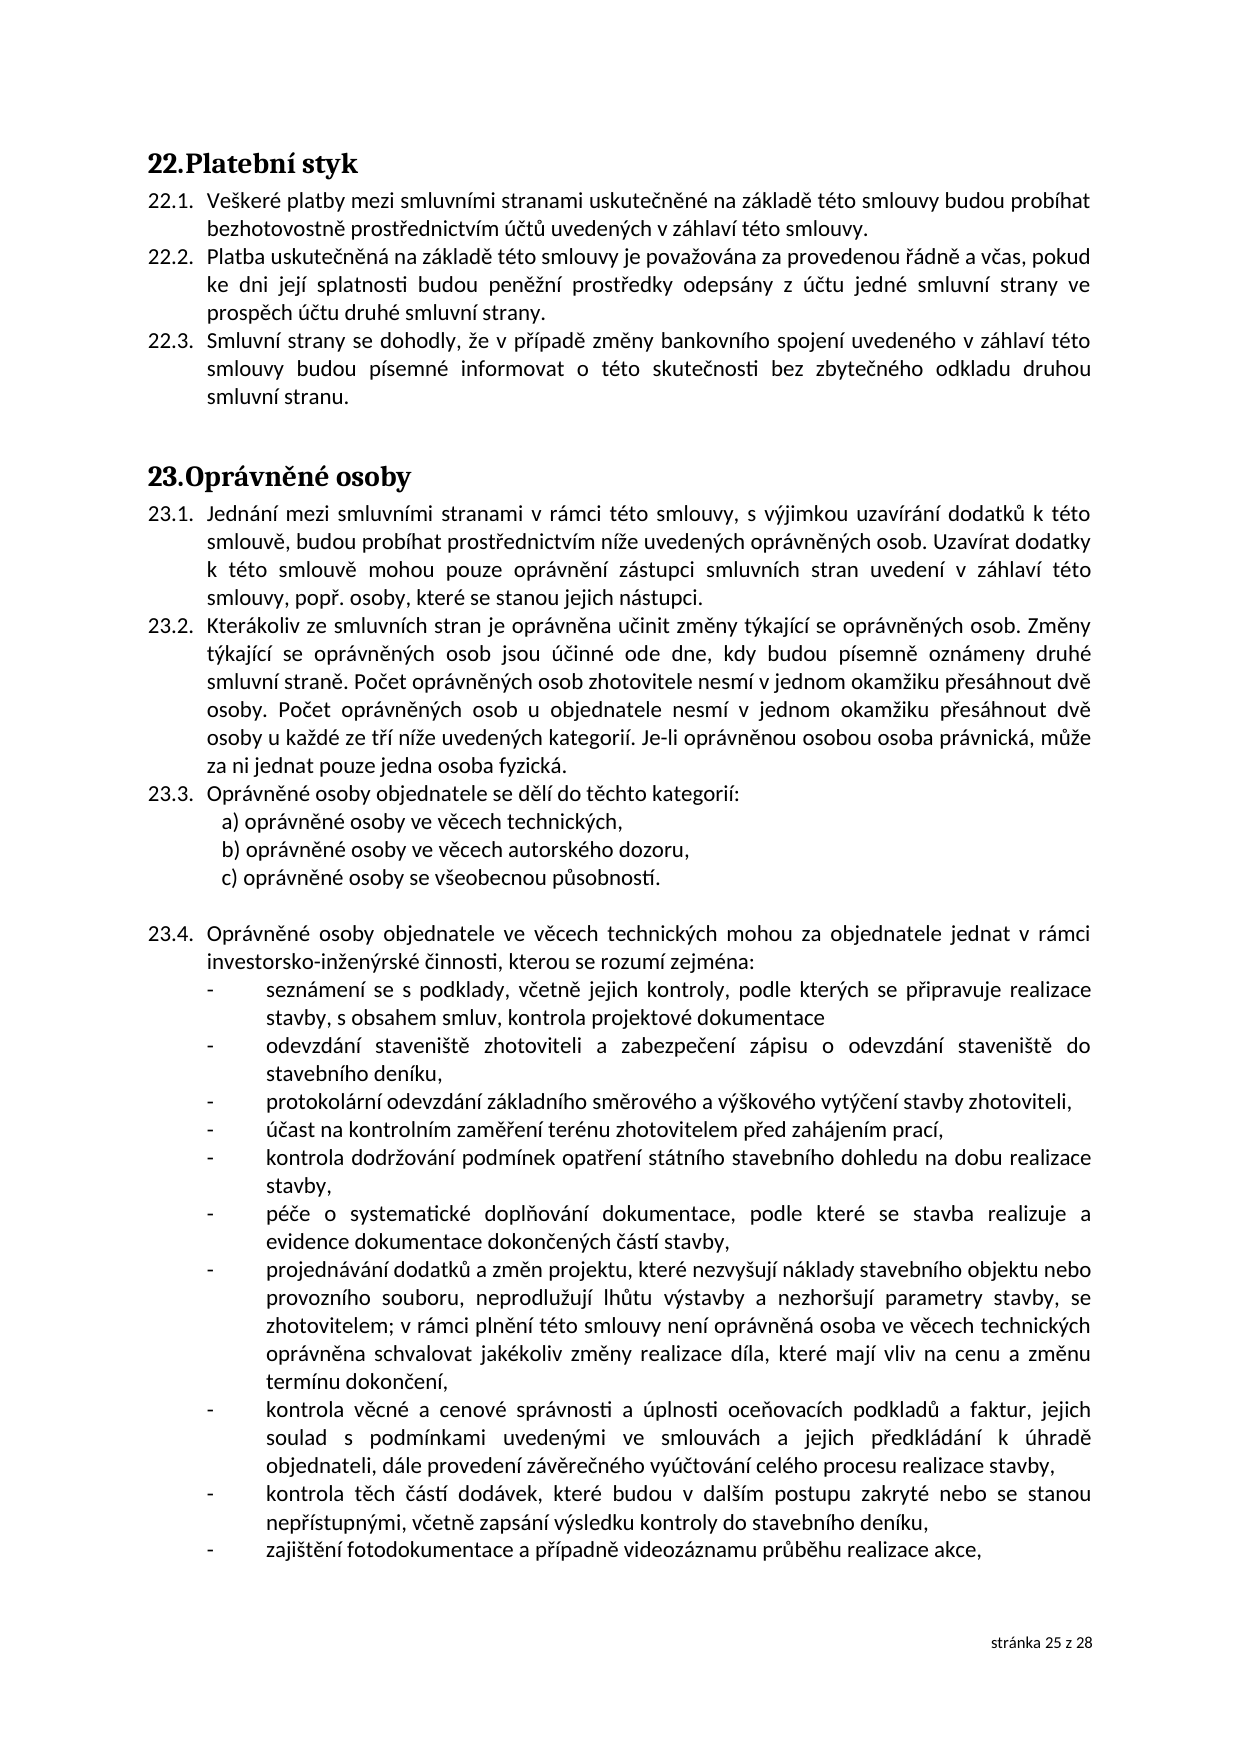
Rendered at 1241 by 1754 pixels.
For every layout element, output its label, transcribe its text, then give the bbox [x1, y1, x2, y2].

subtitle Platební styk [148, 148, 1093, 181]
list Veškeré platby mezi smluvními stranami uskutečněné na základě této smlouvy budou probíhat bezhotovostně prostřednictvím účtů uvedených v záhlaví této smlouvy. [148, 186, 1093, 242]
text - účast na kontrolním zaměření terénu zhotovitelem před zahájením prací, [207, 1115, 1093, 1143]
text - protokolární odevzdání základního směrového a výškového vytýčení stavby zhotoviteli, [207, 1087, 1093, 1115]
text - kontrola dodržování podmínek opatření státního stavebního dohledu na dobu realizace stavby, [207, 1143, 1093, 1199]
subtitle Oprávněné osoby [148, 460, 1093, 494]
text - odevzdání staveniště zhotoviteli a zabezpečení zápisu o odevzdání staveniště do stavebního deníku, [207, 1031, 1093, 1087]
text - projednávání dodatků a změn projektu, které nezvyšují náklady stavebního objektu nebo provozního souboru, neprodlužují lhůtu výstavby a nezhoršují parametry stavby, se zhotovitelem; v rámci plnění této smlouvy není oprávněná osoba ve věcech technických oprávněna schvalovat jakékoliv změny realizace díla, které mají vliv na cenu a změnu termínu dokončení, [207, 1255, 1093, 1396]
list Jednání mezi smluvními stranami v rámci této smlouvy, s výjimkou uzavírání dodatků k této smlouvě, budou probíhat prostřednictvím níže uvedených oprávněných osob. Uzavírat dodatky k této smlouvě mohou pouze oprávnění zástupci smluvních stran uvedení v záhlaví této smlouvy, popř. osoby, které se stanou jejich nástupci. [148, 499, 1093, 611]
text - kontrola těch částí dodávek, které budou v dalším postupu zakryté nebo se stanou nepřístupnými, včetně zapsání výsledku kontroly do stavebního deníku, [207, 1479, 1093, 1536]
text a) oprávněné osoby ve věcech technických, [148, 807, 1093, 835]
list Smluvní strany se dohodly, že v případě změny bankovního spojení uvedeného v záhlaví této smlouvy budou písemné informovat o této skutečnosti bez zbytečného odkladu druhou smluvní stranu. [148, 326, 1093, 410]
list Oprávněné osoby objednatele se dělí do těchto kategorií: [148, 779, 1093, 807]
text b) oprávněné osoby ve věcech autorského dozoru, [148, 835, 1093, 863]
text - kontrola věcné a cenové správnosti a úplnosti oceňovacích podkladů a faktur, jejich soulad s podmínkami uvedenými ve smlouvách a jejich předkládání k úhradě objednateli, dále provedení závěrečného vyúčtování celého procesu realizace stavby, [207, 1396, 1093, 1479]
text - seznámení se s podklady, včetně jejich kontroly, podle kterých se připravuje realizace stavby, s obsahem smluv, kontrola projektové dokumentace [207, 975, 1093, 1031]
text - zajištění fotodokumentace a případně videozáznamu průběhu realizace akce, [207, 1536, 1093, 1564]
list Oprávněné osoby objednatele ve věcech technických mohou za objednatele jednat v rámci investorsko-inženýrské činnosti, kterou se rozumí zejména: [148, 919, 1093, 975]
list Kterákoliv ze smluvních stran je oprávněna učinit změny týkající se oprávněných osob. Změny týkající se oprávněných osob jsou účinné ode dne, kdy budou písemně oznámeny druhé smluvní straně. Počet oprávněných osob zhotovitele nesmí v jednom okamžiku přesáhnout dvě osoby. Počet oprávněných osob u objednatele nesmí v jednom okamžiku přesáhnout dvě osoby u každé ze tří níže uvedených kategorií. Je-li oprávněnou osobou osoba právnická, může za ni jednat pouze jedna osoba fyzická. [148, 611, 1093, 779]
list Platba uskutečněná na základě této smlouvy je považována za provedenou řádně a včas, pokud ke dni její splatnosti budou peněžní prostředky odepsány z účtu jedné smluvní strany ve prospěch účtu druhé smluvní strany. [148, 242, 1093, 326]
text - péče o systematické doplňování dokumentace, podle které se stavba realizuje a evidence dokumentace dokončených částí stavby, [207, 1199, 1093, 1255]
text c) oprávněné osoby se všeobecnou působností. [148, 863, 1093, 891]
